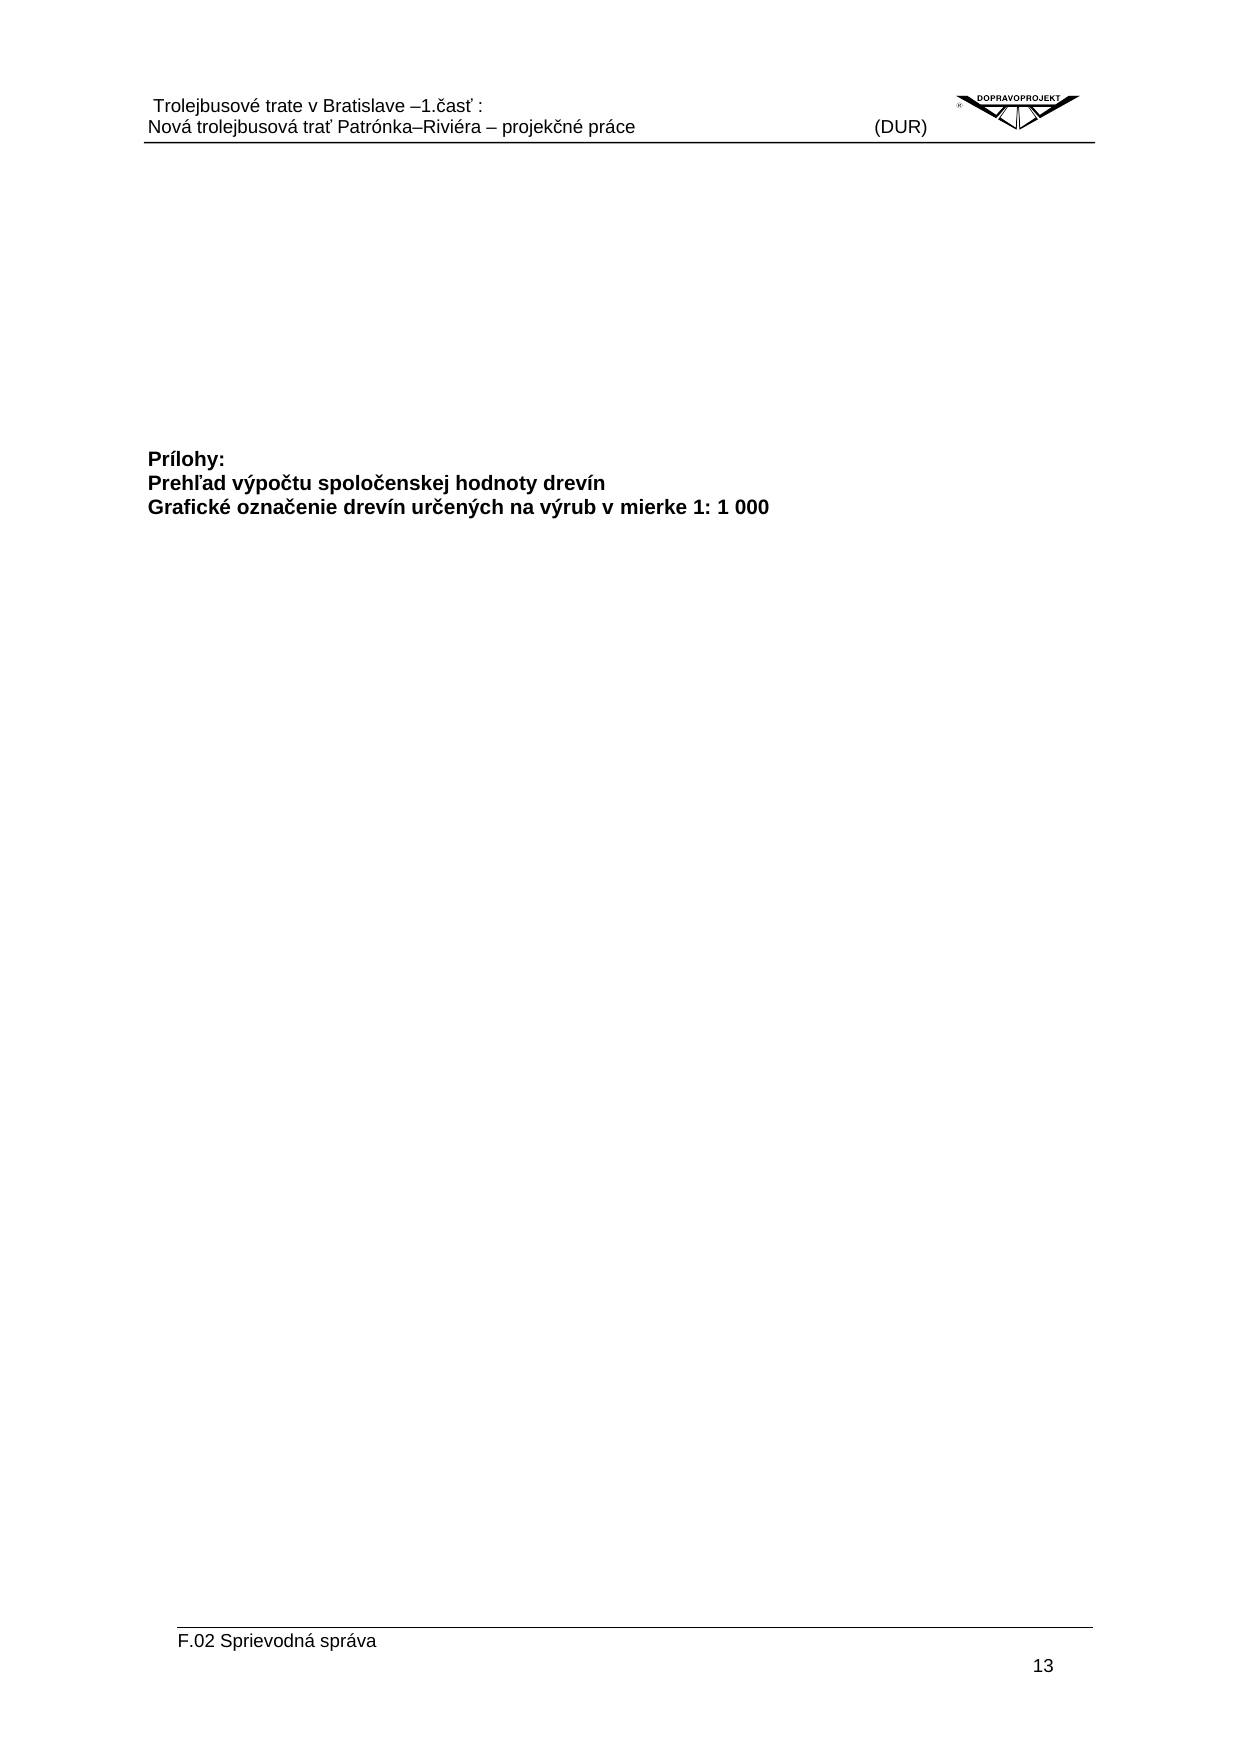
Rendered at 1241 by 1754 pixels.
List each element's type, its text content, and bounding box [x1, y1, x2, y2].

text Grafické označenie drevín určených na výrub v mierke 1: 1 000 [148, 494, 1093, 518]
text Prehľad výpočtu spoločenskej hodnoty drevín [148, 471, 1093, 494]
text Prílohy: [148, 447, 1093, 471]
